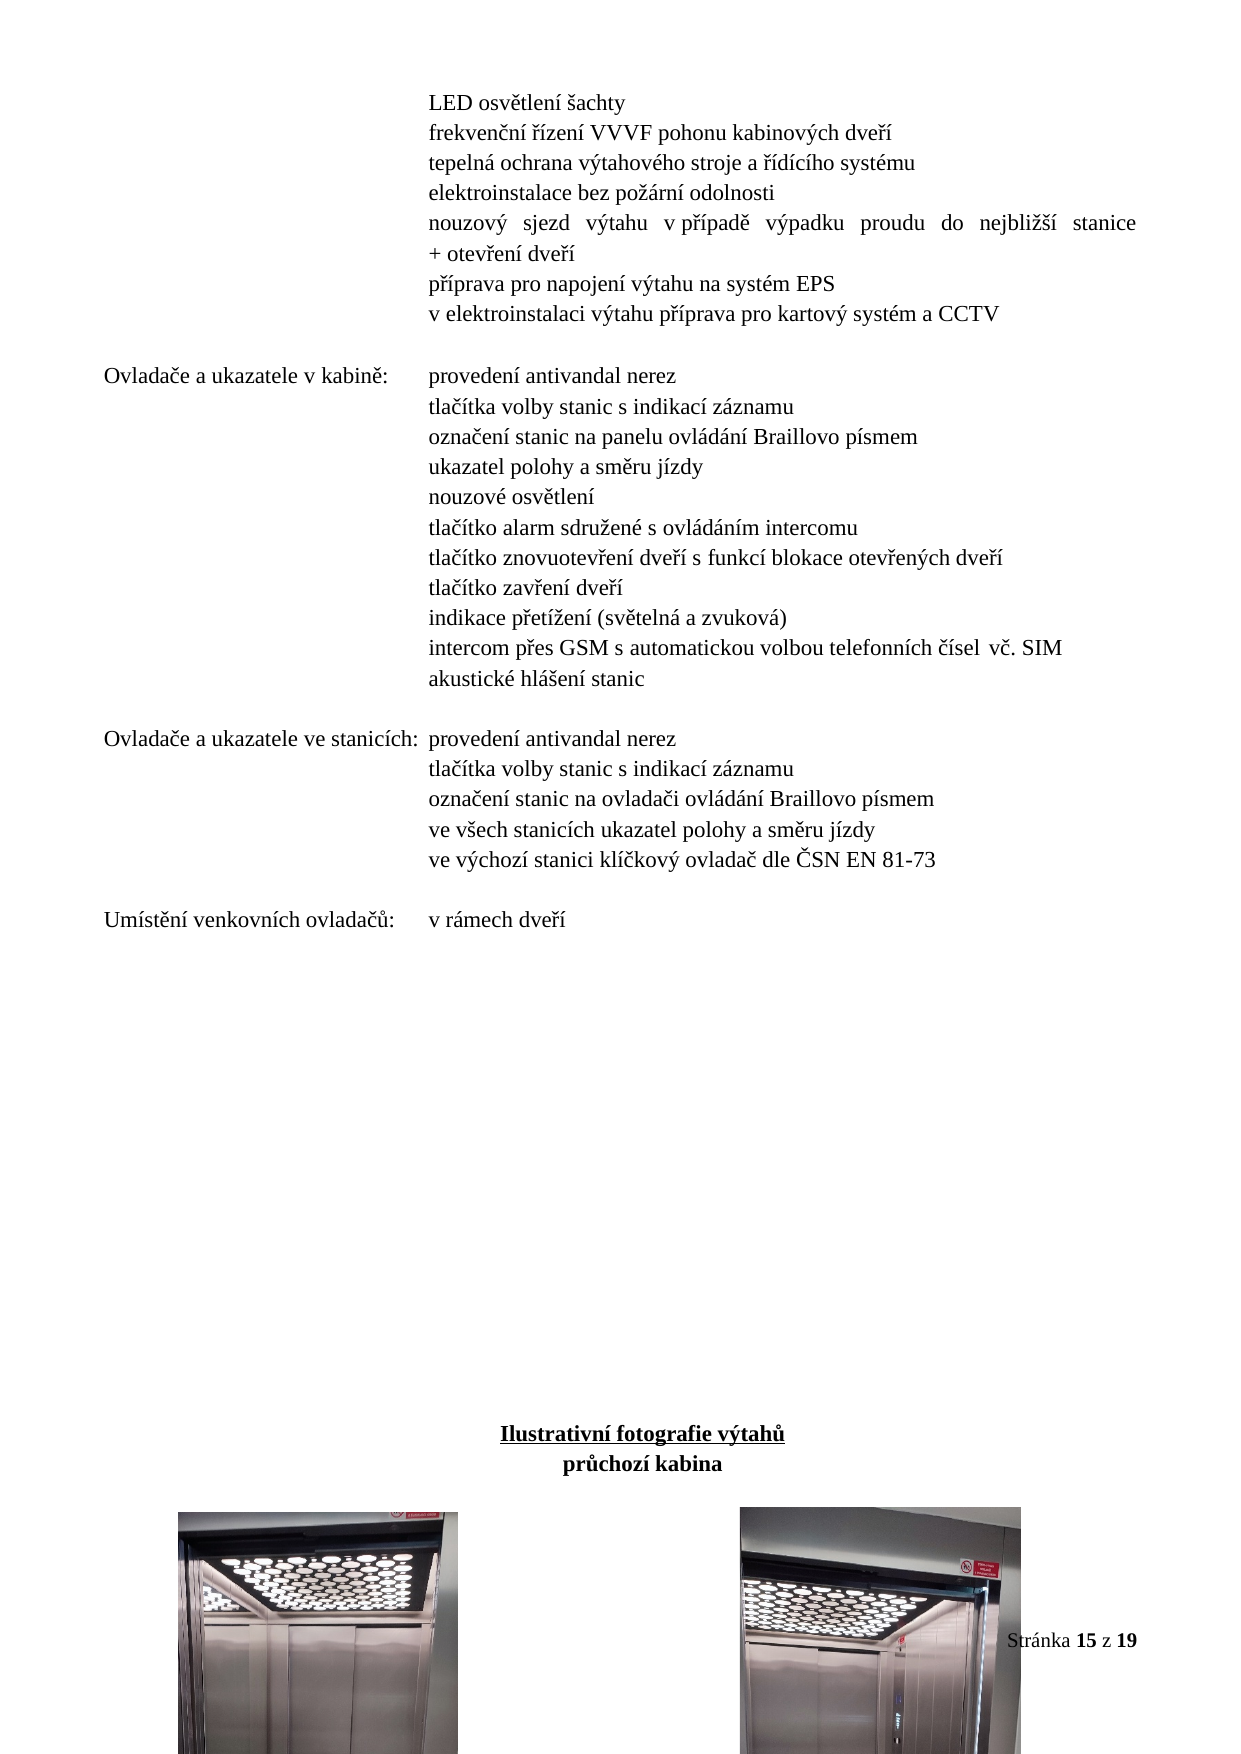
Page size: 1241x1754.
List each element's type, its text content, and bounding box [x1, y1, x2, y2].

text označení stanic na ovladači ovládání Braillovo písmem [103, 785, 1137, 812]
text frekvenční řízení VVVF pohonu kabinových dveří [103, 119, 1137, 145]
text tlačítka volby stanic s indikací záznamu [103, 393, 1137, 419]
text intercom přes GSM s automatickou volbou telefonních čísel vč. SIM akustické hlášení stanic [103, 634, 1137, 721]
text tlačítko znovuotevření dveří s funkcí blokace otevřených dveří [103, 544, 1137, 570]
text v elektroinstalaci výtahu příprava pro kartový systém a CCTV [428, 300, 1137, 326]
text LED osvětlení šachty [103, 89, 1137, 115]
text označení stanic na panelu ovládání Braillovo písmem [103, 423, 1137, 449]
text tlačítka volby stanic s indikací záznamu [103, 755, 1137, 782]
text ve výchozí stanici klíčkový ovladač dle ČSN EN 81-73 [103, 846, 1137, 872]
text Umístění venkovních ovladačů: v rámech dveří [103, 906, 1137, 933]
text průchozí kabina [103, 1450, 1181, 1476]
text tlačítko zavření dveří [103, 574, 1137, 600]
text ve všech stanicích ukazatel polohy a směru jízdy [103, 816, 1137, 842]
text Ilustrativní fotografie výtahů [103, 1420, 1181, 1446]
text elektroinstalace bez požární odolnosti nouzový sjezd výtahu v případě výpadku proudu do nejbližší stanice + otevření dveří příprava pro napojení výtahu na systém EPS [428, 179, 1137, 296]
text Ovladače a ukazatele v kabině: provedení antivandal nerez [103, 362, 1137, 389]
picture [178, 1512, 458, 1754]
text tlačítko alarm sdružené s ovládáním intercomu [103, 513, 1137, 540]
text tepelná ochrana výtahového stroje a řídícího systému [428, 149, 1137, 175]
picture [739, 1507, 1021, 1754]
text ukazatel polohy a směru jízdy [103, 453, 1137, 479]
text indikace přetížení (světelná a zvuková) [103, 604, 1137, 631]
text nouzové osvětlení [103, 483, 1137, 510]
text Ovladače a ukazatele ve stanicích: provedení antivandal nerez [103, 725, 1137, 751]
